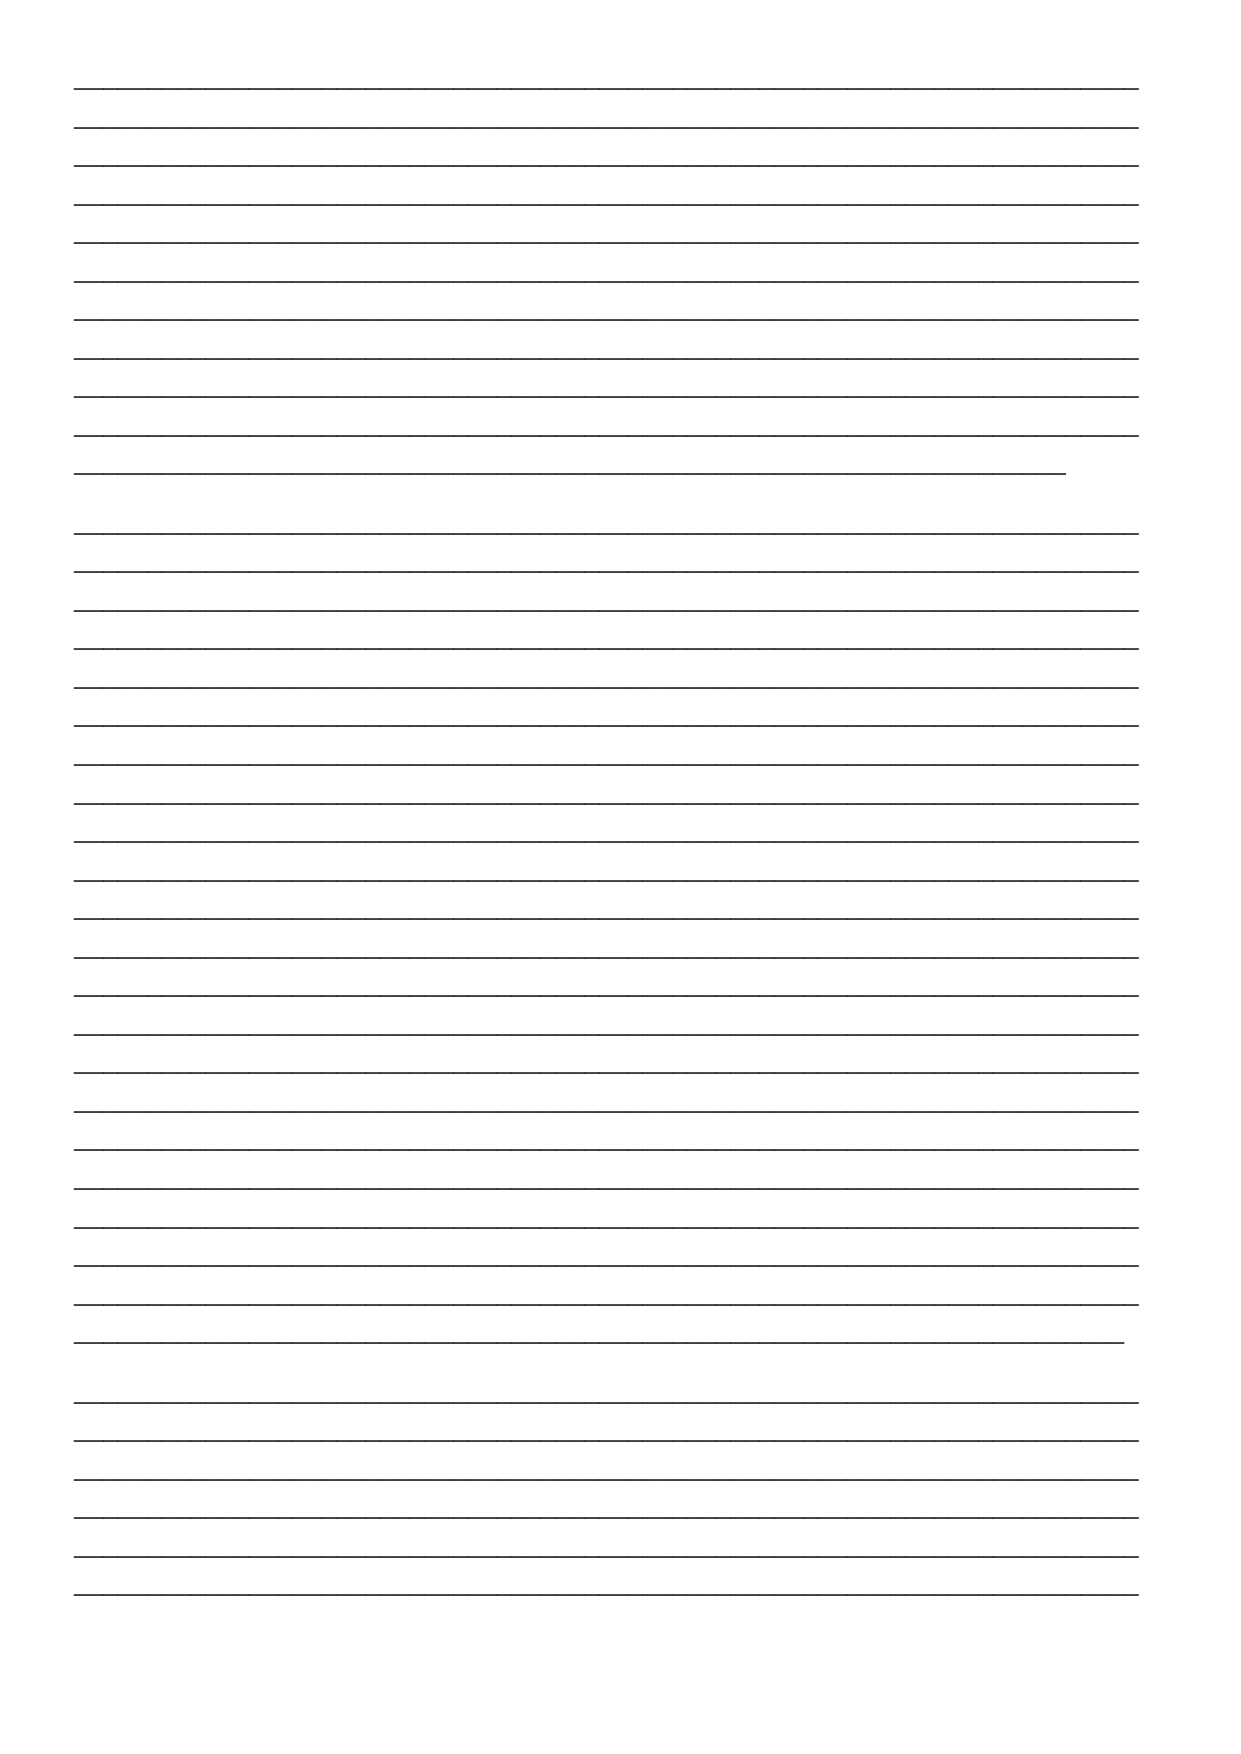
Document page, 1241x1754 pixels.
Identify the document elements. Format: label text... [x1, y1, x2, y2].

text _____________________________________________________________________________________________________________________________________________________________________________________________________________________________________________________________________________________________________________________________________________________________________________________________________________________________________________________________________________________________________________________________________________________________________________________________________________________________________________________________________________________________________________________________________________________________________________________________________________________________________________________________________________________________________________________________________________________________________________________________________________________________________________________________________________________________________________________________________________________________________________________________________________________________________________________________________________________________________________________________________________________________________________________________________________________________________________________________________________________________________________________________________________________________________________________________________________________________________________________________________ [74, 504, 1152, 1347]
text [74, 59, 1152, 478]
text ______________________________________________________________________________________________________________________________________________________________________________________________________________________________________________________________________________________________________________________________________________________________________________________________________________________________________________________ [74, 1373, 1152, 1599]
